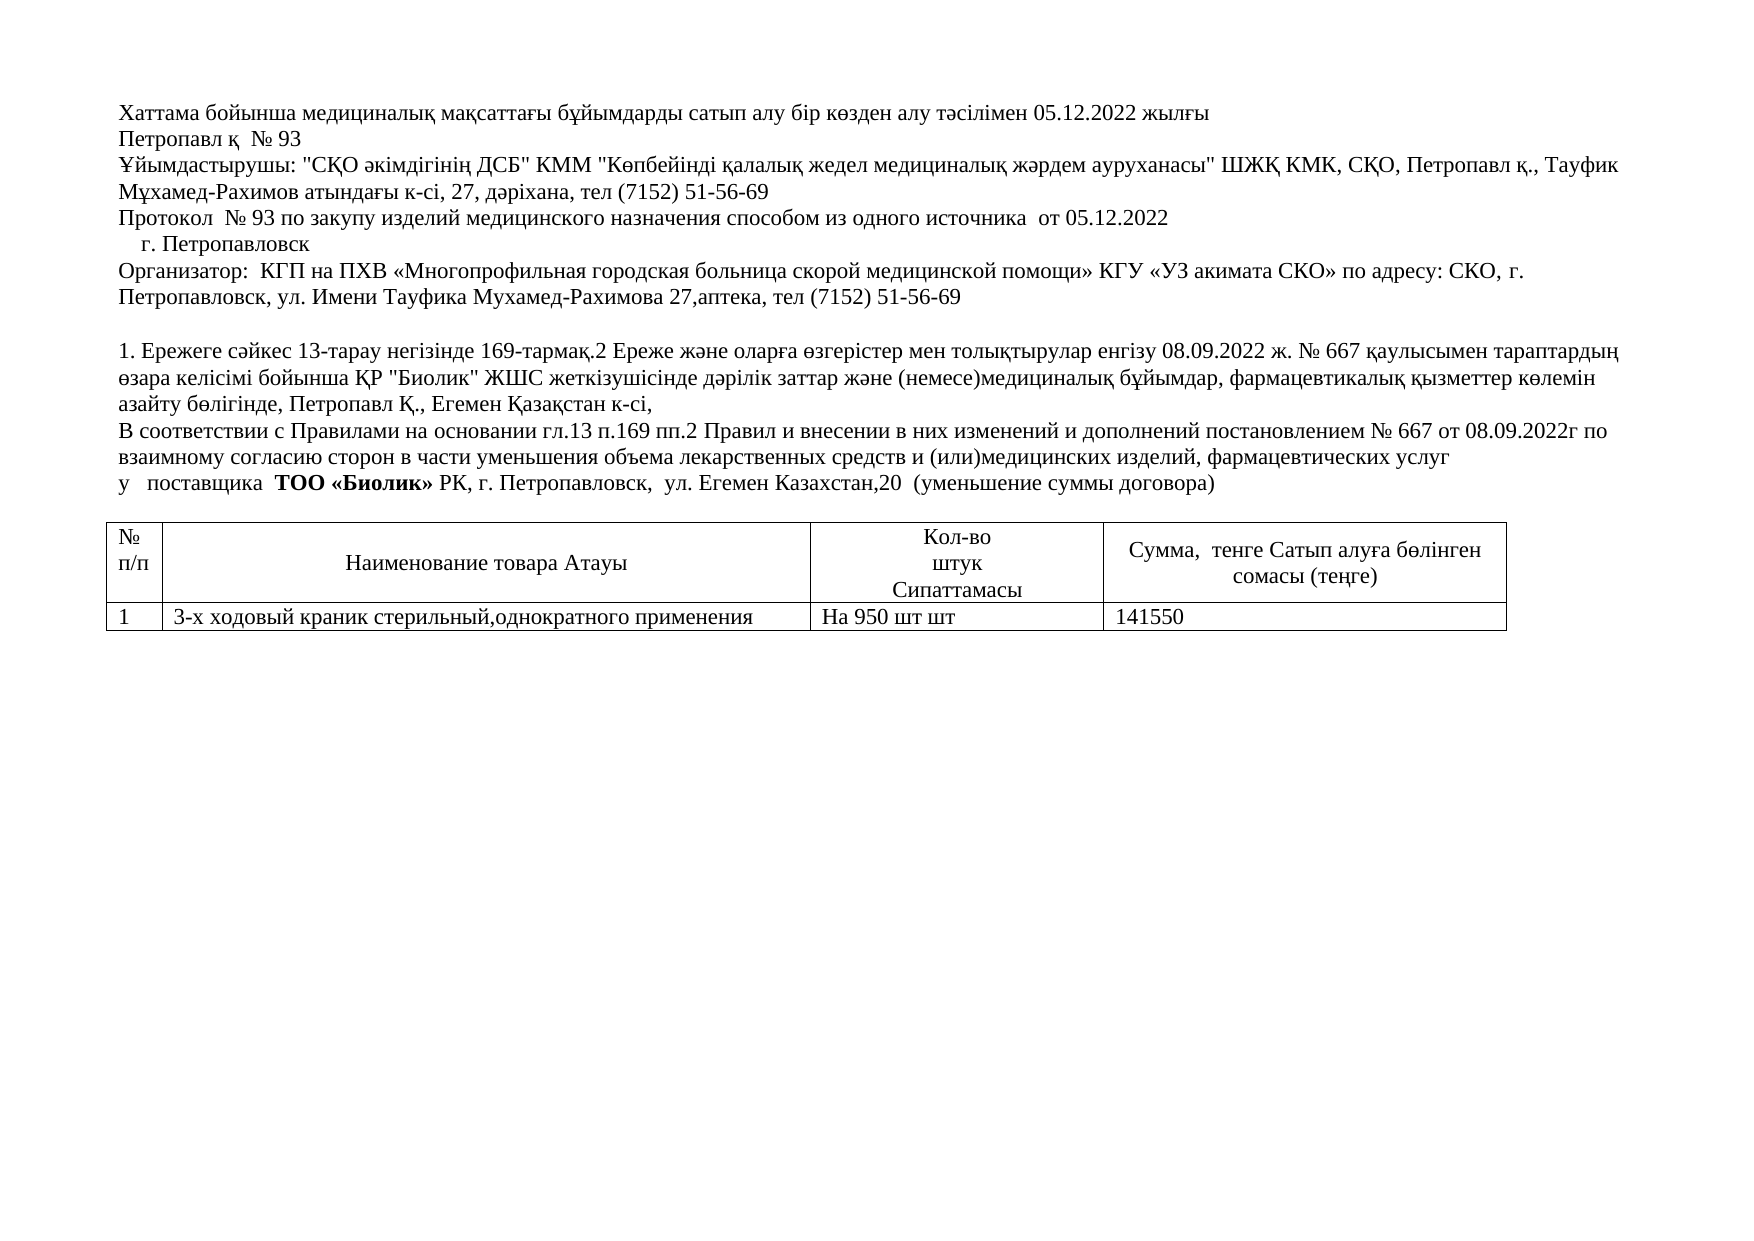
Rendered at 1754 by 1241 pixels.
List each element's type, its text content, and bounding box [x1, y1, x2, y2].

text г. Петропавловск [118, 231, 1636, 257]
text Хаттама бойынша медициналық мақсаттағы бұйымдарды сатып алу бір көзден алу тәсілімен 05.12.2022 жылғы [118, 99, 1636, 125]
text Организатор: КГП на ПХВ «Многопрофильная городская больница скорой медицинской помощи» КГУ «УЗ акимата СКО» по адресу: СКО, г. Петропавловск, ул. Имени Тауфика Мухамед-Рахимова 27,аптека, тел (7152) 51-56-69 [118, 257, 1636, 309]
table_header Кол-во штук Сипаттамасы [811, 523, 1103, 602]
table_cell 3-х ходовый краник стерильный,однократного применения [163, 603, 810, 629]
table_header Наименование товара Атауы [163, 523, 810, 602]
table_cell 1 [107, 603, 162, 629]
table_cell 141550 [1104, 603, 1506, 629]
table_header № п/п [107, 523, 162, 602]
text Петропавл қ № 93 [118, 125, 1636, 151]
table_header Сумма, тенге Сатып алуға бөлінген сомасы (теңге) [1104, 523, 1506, 602]
text 1. Ережеге сәйкес 13-тарау негізінде 169-тармақ.2 Ереже және оларға өзгерістер мен толықтырулар енгізу 08.09.2022 ж. № 667 қаулысымен тараптардың өзара келісімі бойынша ҚР "Биолик" ЖШС жеткізушісінде дәрілік заттар және (немесе)медициналық бұйымдар, фармацевтикалық қызметтер көлемін азайту бөлігінде, Петропавл Қ., Егемен Қазақстан к-сі, В соответствии с Правилами на основании гл.13 п.169 пп.2 Правил и внесении в них изменений и дополнений постановлением № 667 от 08.09.2022г по взаимному согласию сторон в части уменьшения объема лекарственных средств и (или)медицинских изделий, фармацевтических услуг у поставщика ТОО «Биолик» РК, г. Петропавловск, ул. Егемен Казахстан,20 (уменьшение суммы договора) [118, 338, 1636, 496]
table_cell На 950 шт шт [811, 603, 1103, 629]
text Ұйымдастырушы: "СҚО әкімдігінің ДСБ" КММ "Көпбейінді қалалық жедел медициналық жәрдем ауруханасы" ШЖҚ КМК, СҚО, Петропавл қ., Тауфик Мұхамед-Рахимов атындағы к-сі, 27, дәріхана, тел (7152) 51-56-69 Протокол № 93 по закупу изделий медицинского назначения способом из одного источника от 05.12.2022 [118, 151, 1636, 231]
